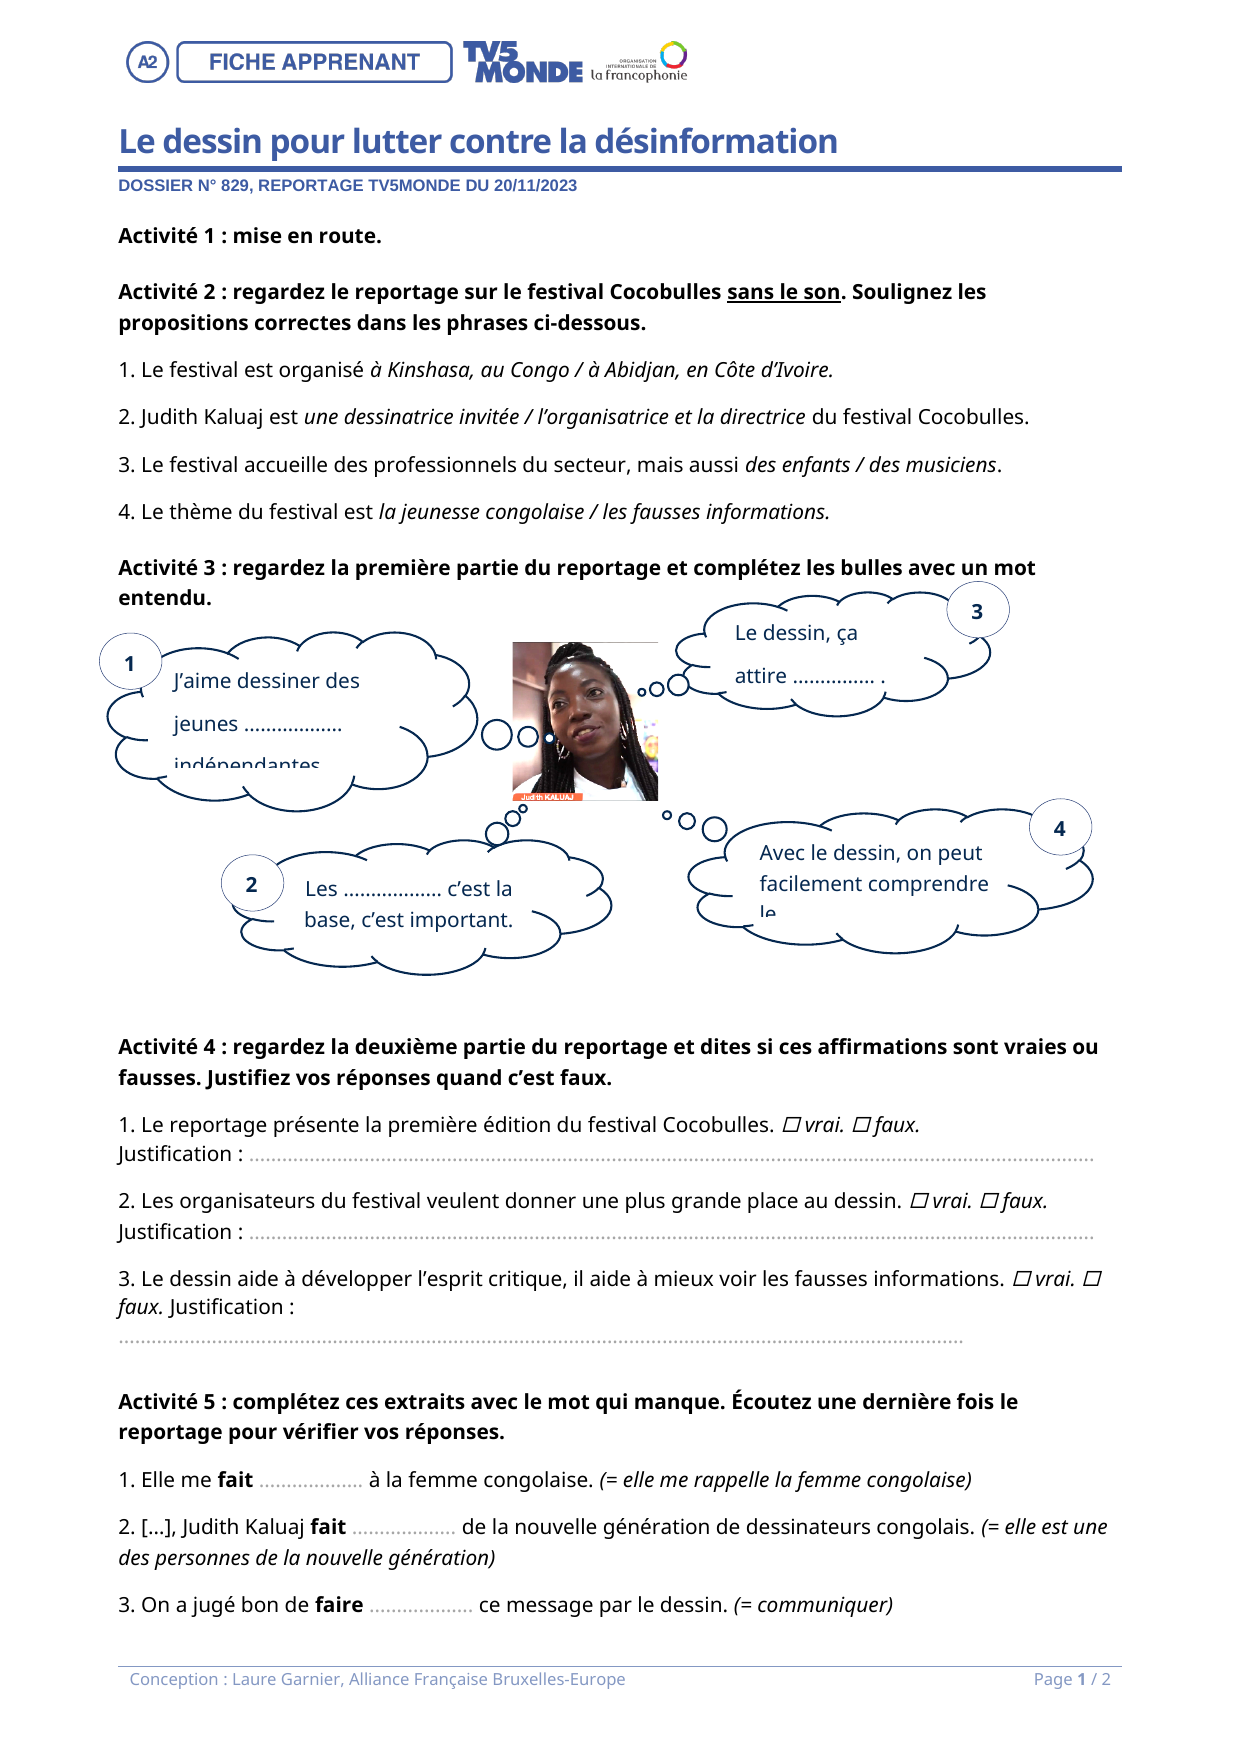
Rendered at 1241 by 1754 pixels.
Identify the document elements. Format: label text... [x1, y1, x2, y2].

subtitle Dossier n° 829, Reportage TV5MONDE du 20/11/2023 [118, 176, 1122, 195]
text Activité 3 : regardez la première partie du reportage et complétez les bulles avec un mot entendu. [118, 553, 1122, 612]
text 2. Judith Kaluaj est une dessinatrice invitée / l’organisatrice et la directrice du festival Cocobulles. [118, 402, 1122, 431]
text 2. Les organisateurs du festival veulent donner une plus grande place au dessin. vrai. faux. Justification : ………………………………………………………………………………………………………………………………………. [118, 1186, 1122, 1245]
text Justification : ………………………………………………………………………………………………………………………………………. [118, 1139, 1122, 1167]
text 3. On a jugé bon de faire ………………. ce message par le dessin. (= communiquer) [118, 1590, 1122, 1618]
text 1. Elle me fait ………………. à la femme congolaise. (= elle me rappelle la femme congolaise) [118, 1465, 1122, 1493]
text 1. Le festival est organisé à Kinshasa, au Congo / à Abidjan, en Côte d’Ivoire. [118, 355, 1122, 384]
text 4. Le thème du festival est la jeunesse congolaise / les fausses informations. [118, 497, 1122, 526]
text 2. […], Judith Kaluaj fait ………………. de la nouvelle génération de dessinateurs congolais. (= elle est une des personnes de la nouvelle génération) [118, 1512, 1122, 1571]
picture [118, 41, 696, 83]
text Activité 5 : complétez ces extraits avec le mot qui manque. Écoutez une dernière fois le reportage pour vérifier vos réponses. [118, 1387, 1122, 1446]
title Le dessin pour lutter contre la désinformation [118, 118, 1122, 166]
text 1. Le reportage présente la première édition du festival Cocobulles. vrai. faux. [118, 1110, 1122, 1139]
text Activité 4 : regardez la deuxième partie du reportage et dites si ces affirmations sont vraies ou fausses. Justifiez vos réponses quand c’est faux. [118, 1032, 1122, 1092]
text Activité 1 : mise en route. [118, 222, 1122, 250]
text 3. Le festival accueille des professionnels du secteur, mais aussi des enfants / des musiciens. [118, 450, 1122, 478]
picture [511, 642, 658, 799]
text 3. Le dessin aide à développer l’esprit critique, il aide à mieux voir les fausses informations. vrai. faux. Justification : ………………………………………………………………………………………………………………………………………. [118, 1264, 1122, 1349]
text Activité 2 : regardez le reportage sur le festival Cocobulles sans le son. Soulignez les propositions correctes dans les phrases ci-dessous. [118, 277, 1122, 336]
